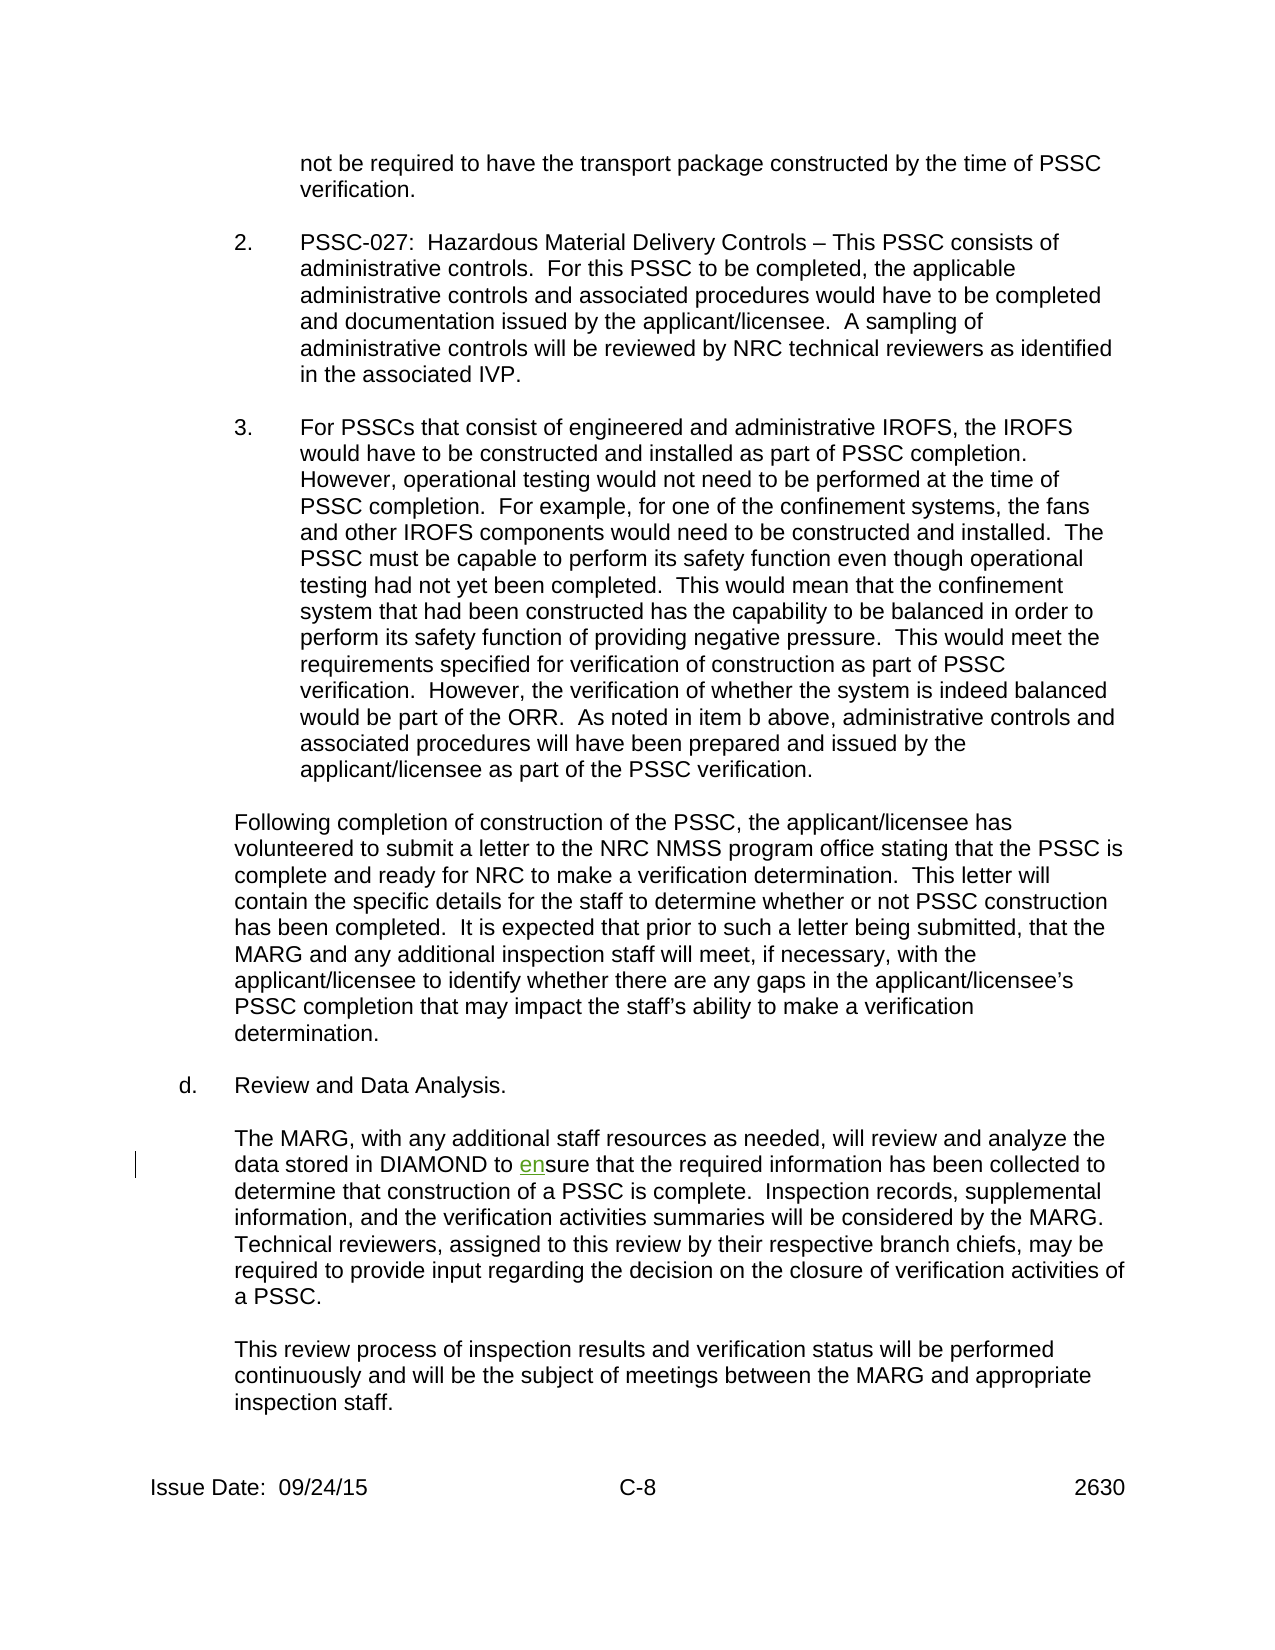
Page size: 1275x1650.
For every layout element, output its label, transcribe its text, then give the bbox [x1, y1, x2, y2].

text Following completion of construction of the PSSC, the applicant/licensee has volunteered to submit a letter to the NRC NMSS program office stating that the PSSC is complete and ready for NRC to make a verification determination. This letter will contain the specific details for the staff to determine whether or not PSSC construction has been completed. It is expected that prior to such a letter being submitted, that the MARG and any additional inspection staff will meet, if necessary, with the applicant/licensee to identify whether there are any gaps in the applicant/licensee’s PSSC completion that may impact the staff’s ability to make a verification determination. [234, 809, 1125, 1046]
list PSSC-027: Hazardous Material Delivery Controls – This PSSC consists of administrative controls. For this PSSC to be completed, the applicable administrative controls and associated procedures would have to be completed and documentation issued by the applicant/licensee. A sampling of administrative controls will be reviewed by NRC technical reviewers as identified in the associated IVP. [234, 229, 1125, 387]
text The MARG, with any additional staff resources as needed, will review and analyze the data stored in DIAMOND to sure that the required information has been collected to determine that construction of a PSSC is complete. Inspection records, supplemental information, and the verification activities summaries will be considered by the MARG. Technical reviewers, assigned to this review by their respective branch chiefs, may be required to provide input regarding the decision on the closure of verification activities of a PSSC. [234, 1125, 1125, 1309]
text This review process of inspection results and verification status will be performed continuously and will be the subject of meetings between the MARG and appropriate inspection staff. [234, 1336, 1125, 1415]
text not be required to have the transport package constructed by the time of PSSC verification. [300, 150, 1125, 203]
list Review and Data Analysis. [178, 1072, 1125, 1099]
list For PSSCs that consist of engineered and administrative IROFS, the IROFS would have to be constructed and installed as part of PSSC completion. However, operational testing would not need to be performed at the time of PSSC completion. For example, for one of the confinement systems, the fans and other IROFS components would need to be constructed and installed. The PSSC must be capable to perform its safety function even though operational testing had not yet been completed. This would mean that the confinement system that had been constructed has the capability to be balanced in order to perform its safety function of providing negative pressure. This would meet the requirements specified for verification of construction as part of PSSC verification. However, the verification of whether the system is indeed balanced would be part of the ORR. As noted in item b above, administrative controls and associated procedures will have been prepared and issued by the applicant/licensee as part of the PSSC verification. [234, 413, 1125, 782]
